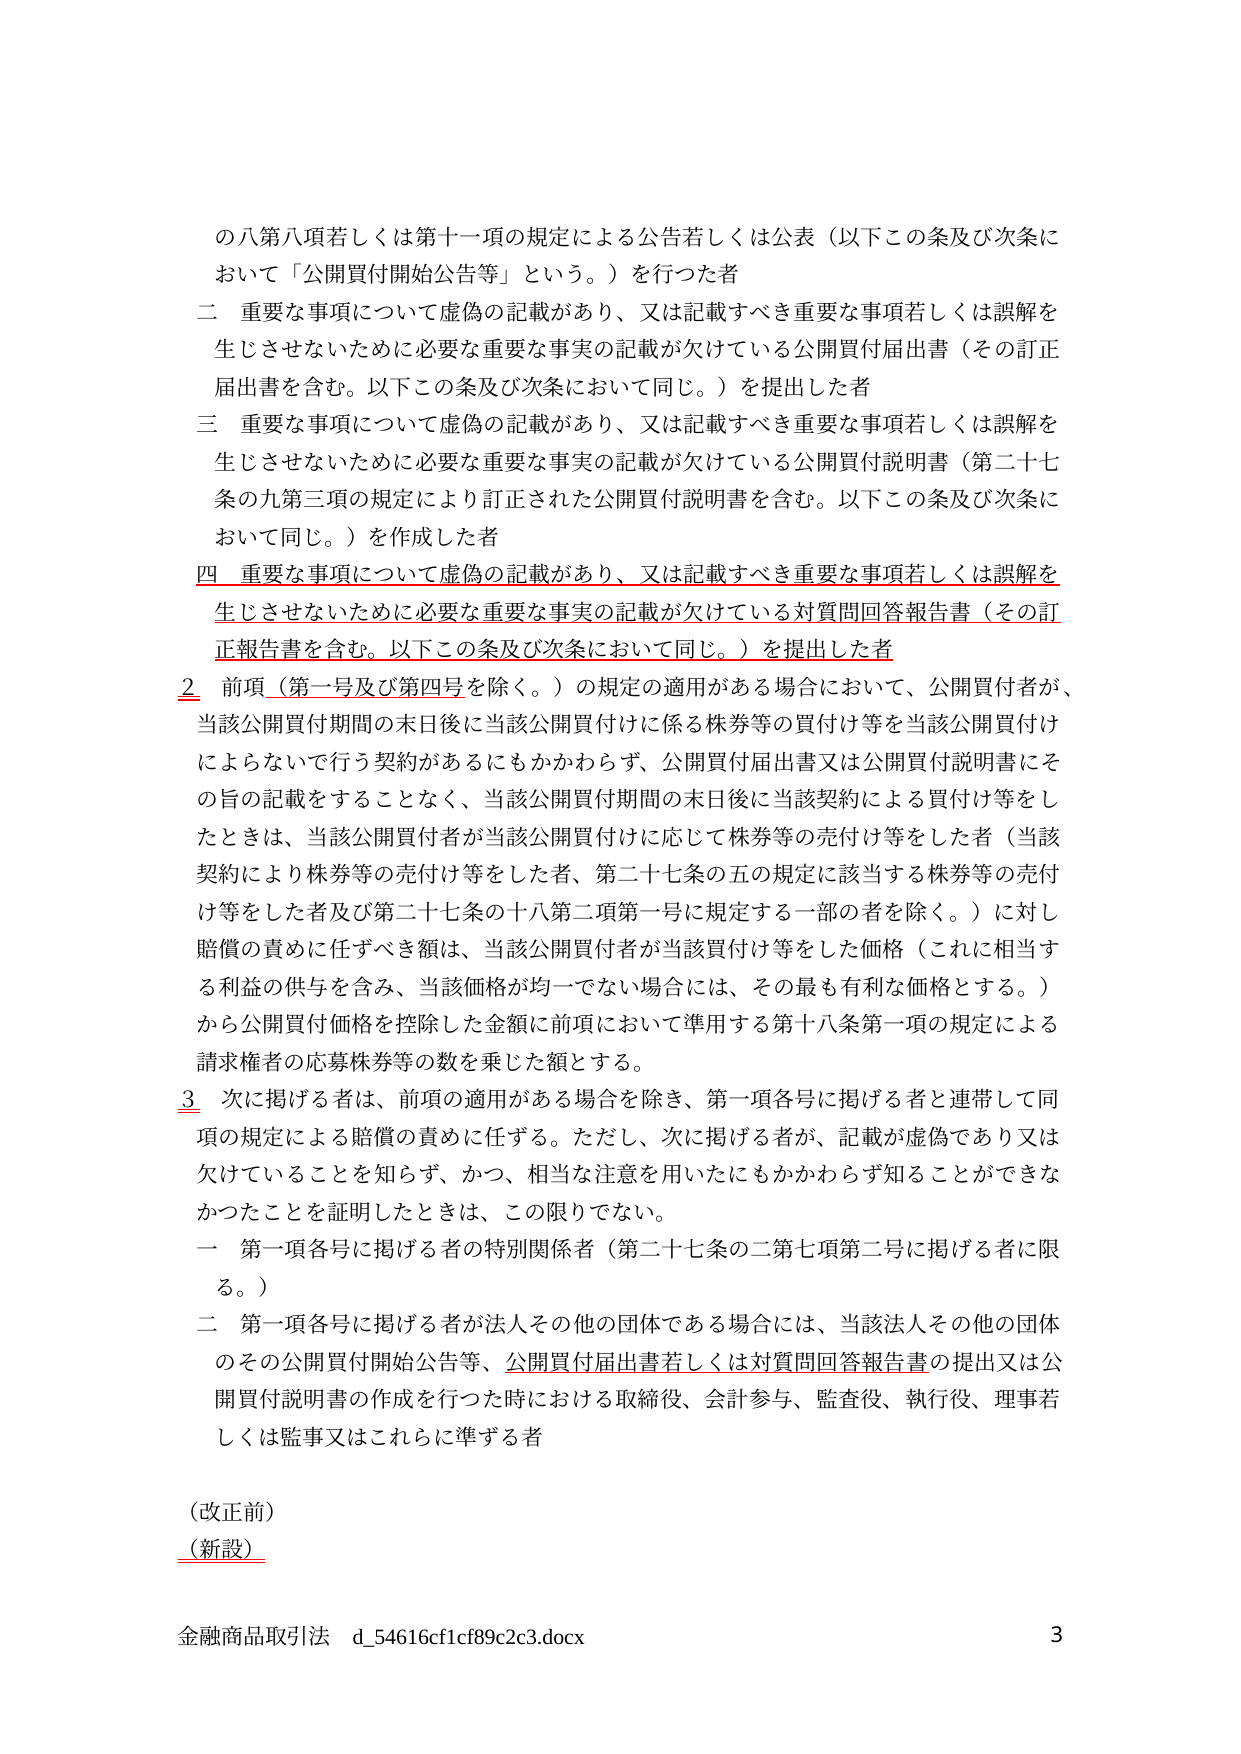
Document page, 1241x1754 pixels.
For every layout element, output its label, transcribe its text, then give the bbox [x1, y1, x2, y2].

text 三 重要な事項について虚偽の記載があり、又は記載すべき重要な事項若しくは誤解を生じさせないために必要な重要な事実の記載が欠けている公開買付説明書（第二十七条の九第三項の規定により訂正された公開買付説明書を含む。以下この条及び次条において同じ。）を作成した者 [196, 404, 1063, 554]
text （新設） [177, 1529, 1063, 1567]
text 四 重要な事項について虚偽の記載があり、又は記載すべき重要な事項若しくは誤解を生じさせないために必要な重要な事実の記載が欠けている対質問回答報告書（その訂正報告書を含む。以下この条及び次条において同じ。）を提出した者 [196, 554, 1063, 667]
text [196, 217, 1063, 292]
text ２ 前項（第一号及び第四号を除く。）の規定の適用がある場合において、公開買付者が、当該公開買付期間の末日後に当該公開買付けに係る株券等の買付け等を当該公開買付けによらないで行う契約があるにもかかわらず、公開買付届出書又は公開買付説明書にその旨の記載をすることなく、当該公開買付期間の末日後に当該契約による買付け等をしたときは、当該公開買付者が当該公開買付けに応じて株券等の売付け等をした者（当該契約により株券等の売付け等をした者、第二十七条の五の規定に該当する株券等の売付け等をした者及び第二十七条の十八第二項第一号に規定する一部の者を除く。）に対し賠償の責めに任ずべき額は、当該公開買付者が当該買付け等をした価格（これに相当する利益の供与を含み、当該価格が均一でない場合には、その最も有利な価格とする。）から公開買付価格を控除した金額に前項において準用する第十八条第一項の規定による請求権者の応募株券等の数を乗じた額とする。 [177, 667, 1063, 1079]
text （改正前） [177, 1492, 1063, 1529]
text 一 第一項各号に掲げる者の特別関係者（第二十七条の二第七項第二号に掲げる者に限る。） [196, 1229, 1063, 1304]
text 二 重要な事項について虚偽の記載があり、又は記載すべき重要な事項若しくは誤解を生じさせないために必要な重要な事実の記載が欠けている公開買付届出書（その訂正届出書を含む。以下この条及び次条において同じ。）を提出した者 [196, 292, 1063, 404]
text ３ 次に掲げる者は、前項の適用がある場合を除き、第一項各号に掲げる者と連帯して同項の規定による賠償の責めに任ずる。ただし、次に掲げる者が、記載が虚偽であり又は欠けていることを知らず、かつ、相当な注意を用いたにもかかわらず知ることができなかつたことを証明したときは、この限りでない。 [177, 1079, 1063, 1229]
text 二 第一項各号に掲げる者が法人その他の団体である場合には、当該法人その他の団体のその公開買付開始公告等、公開買付届出書若しくは対質問回答報告書の提出又は公開買付説明書の作成を行つた時における取締役、会計参与、監査役、執行役、理事若しくは監事又はこれらに準ずる者 [196, 1304, 1063, 1454]
